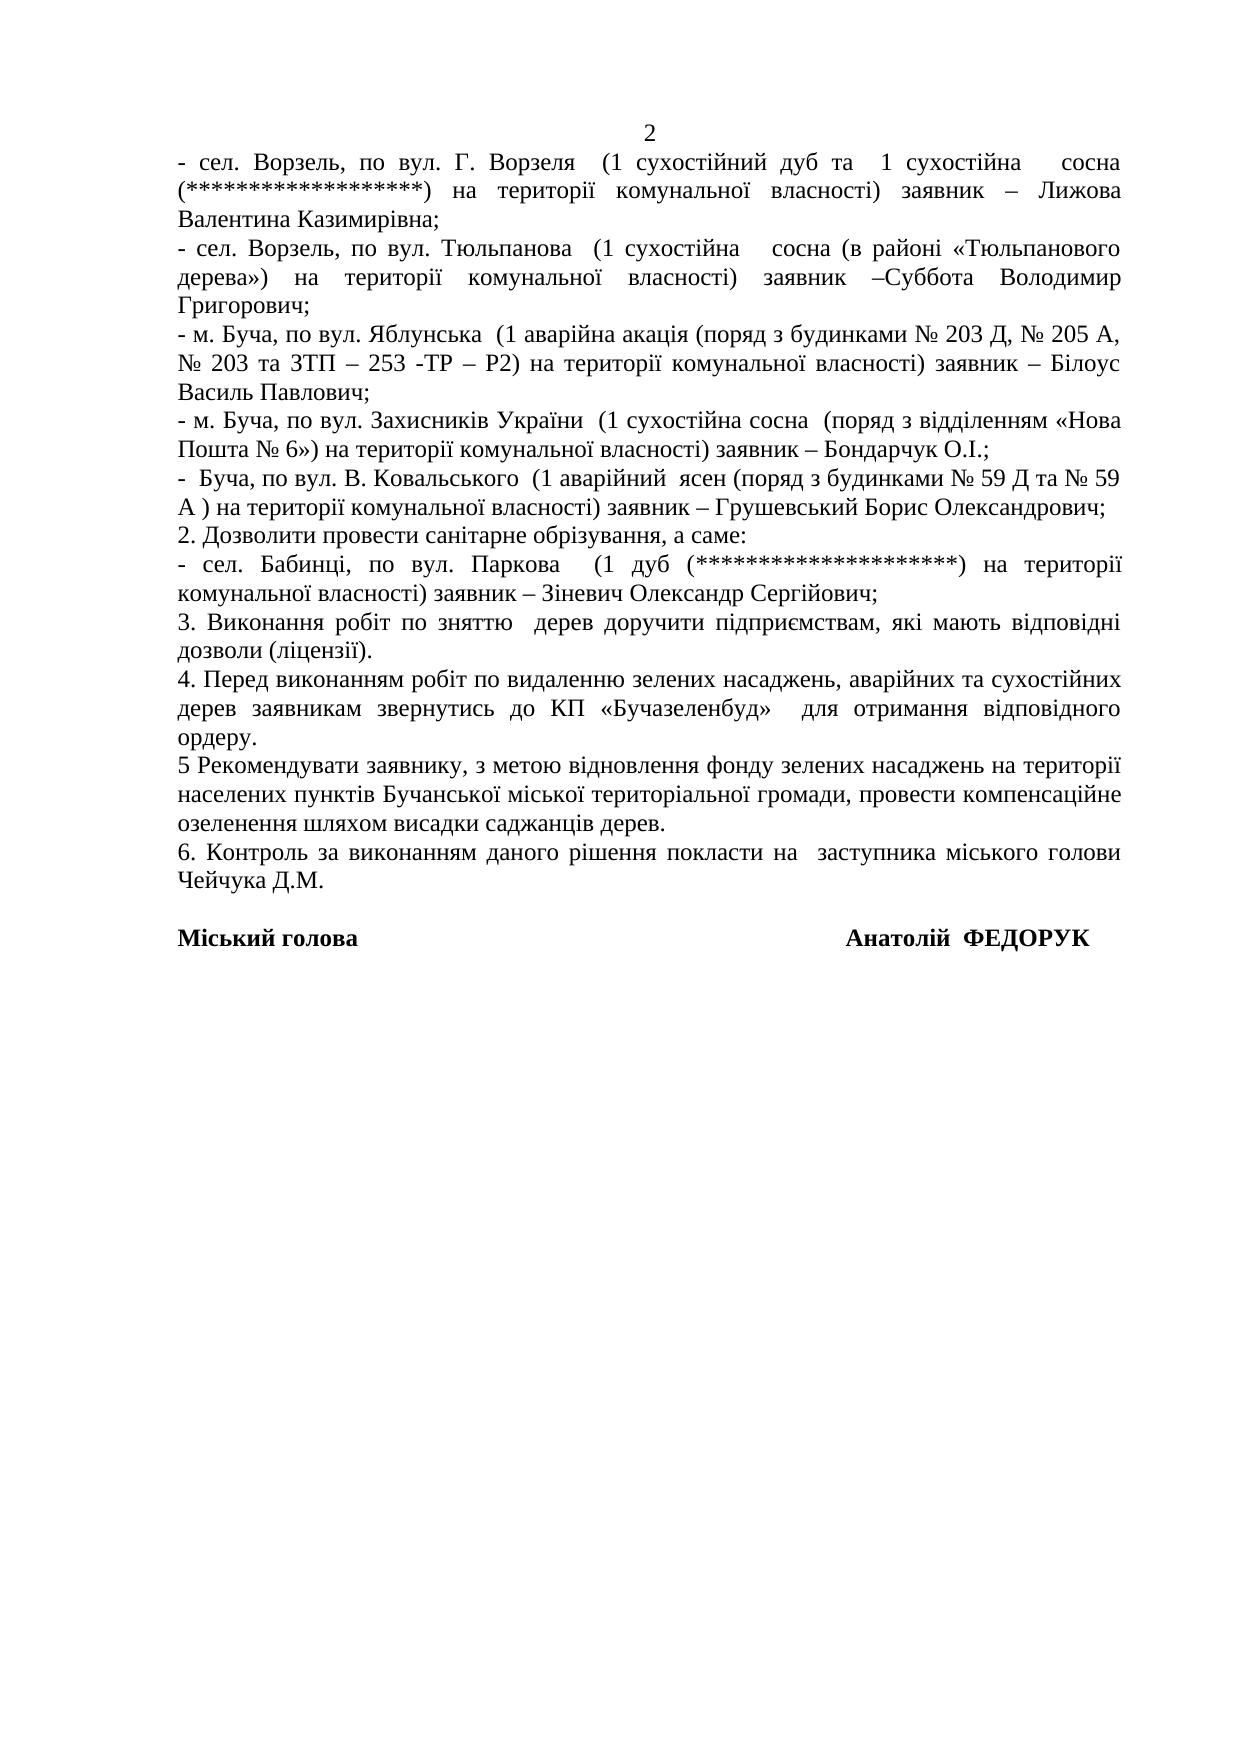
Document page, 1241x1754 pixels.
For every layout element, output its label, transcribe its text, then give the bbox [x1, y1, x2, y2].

text 4. Перед виконанням робіт по видаленню зелених насаджень, аварійних та сухостійних дерев заявникам звернутись до КП «Бучазеленбуд» для отримання відповідного ордеру. [177, 664, 1122, 751]
text 3. Виконання робіт по зняттю дерев доручити підприємствам, які мають відповідні дозволи (ліцензії). [177, 607, 1122, 664]
text - м. Буча, по вул. Яблунська (1 аварійна акація (поряд з будинками № 203 Д, № 205 А, № 203 та ЗТП – 253 -ТР – Р2) на території комунальної власності) заявник – Білоус Василь Павлович; [177, 319, 1122, 406]
text - м. Буча, по вул. Захисників України (1 сухостійна сосна (поряд з відділенням «Нова Пошта № 6») на території комунальної власності) заявник – Бондарчук О.І.; [177, 406, 1122, 463]
text - Буча, по вул. В. Ковальського (1 аварійний ясен (поряд з будинками № 59 Д та № 59 А ) на території комунальної власності) заявник – Грушевський Борис Олександрович; [177, 463, 1122, 521]
text Міський голова Анатолій ФЕДОРУК [177, 923, 1128, 952]
text - сел. Бабинці, по вул. Паркова (1 дуб (*********************) на території комунальної власності) заявник – Зіневич Олександр Сергійович; [177, 549, 1122, 607]
text - сел. Ворзель, по вул. Тюльпанова (1 сухостійна сосна (в районі «Тюльпанового дерева») на території комунальної власності) заявник –Суббота Володимир Григорович; [177, 233, 1122, 319]
text - сел. Ворзель, по вул. Г. Ворзеля (1 сухостійний дуб та 1 сухостійна сосна (*******************) на території комунальної власності) заявник – Лижова Валентина Казимирівна; [177, 147, 1122, 233]
text 2 [177, 118, 1122, 147]
text 5 Рекомендувати заявнику, з метою відновлення фонду зелених насаджень на території населених пунктів Бучанської міської територіальної громади, провести компенсаційне озеленення шляхом висадки саджанців дерев. [177, 751, 1122, 837]
text 6. Контроль за виконанням даного рішення покласти на заступника міського голови Чейчука Д.М. [177, 837, 1122, 894]
text 2. Дозволити провести санітарне обрізування, а саме: [177, 521, 1122, 549]
